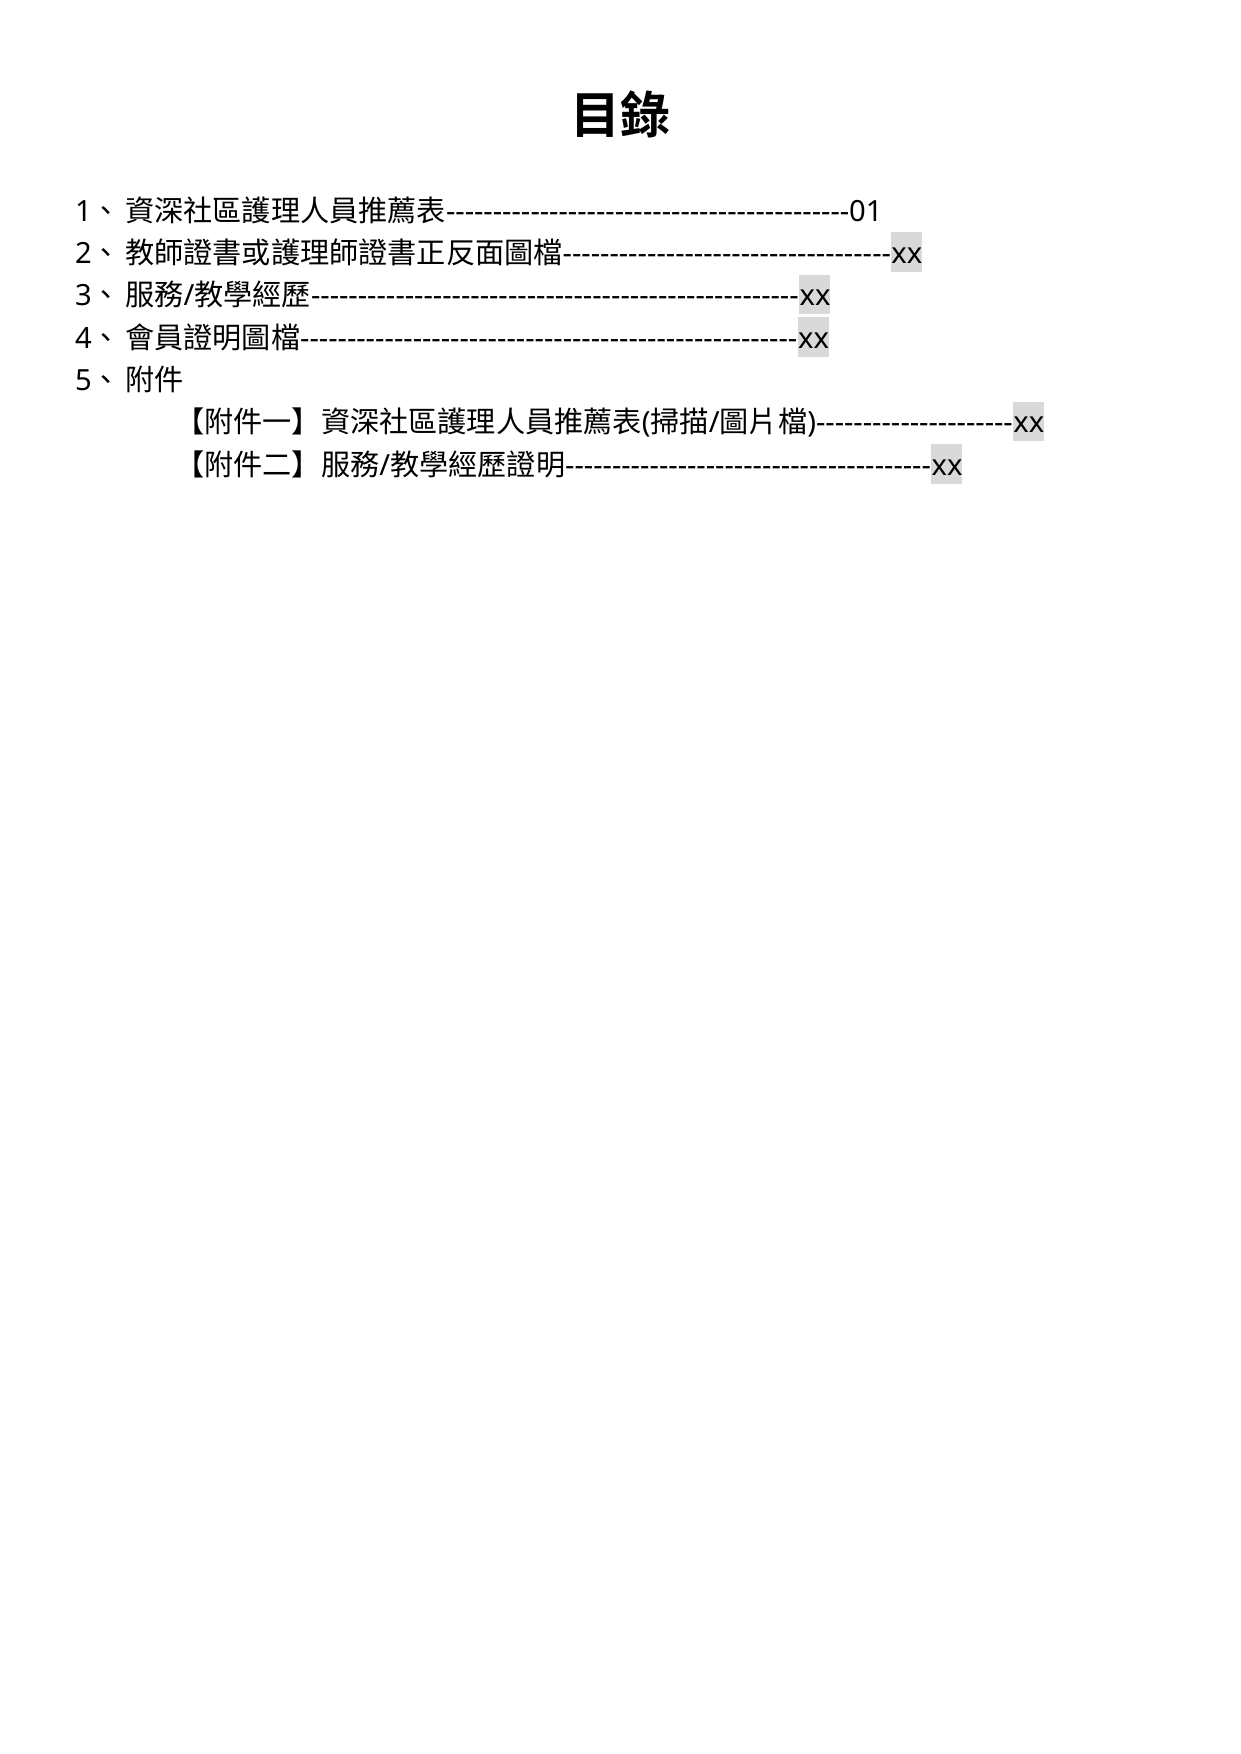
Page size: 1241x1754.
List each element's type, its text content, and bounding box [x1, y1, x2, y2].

text 目錄 [75, 75, 1165, 147]
list 會員證明圖檔-----------------------------------------------------xx [75, 314, 1165, 357]
list 資深社區護理人員推薦表-------------------------------------------01 [75, 187, 1165, 229]
list 附件 [75, 357, 1165, 399]
list 服務/教學經歷----------------------------------------------------xx [75, 272, 1165, 314]
list 教師證書或護理師證書正反面圖檔-----------------------------------xx [75, 229, 1165, 272]
text 【附件二】服務/教學經歷證明---------------------------------------xx [175, 441, 1165, 484]
text 【附件一】資深社區護理人員推薦表(掃描/圖片檔)---------------------xx [175, 399, 1165, 441]
